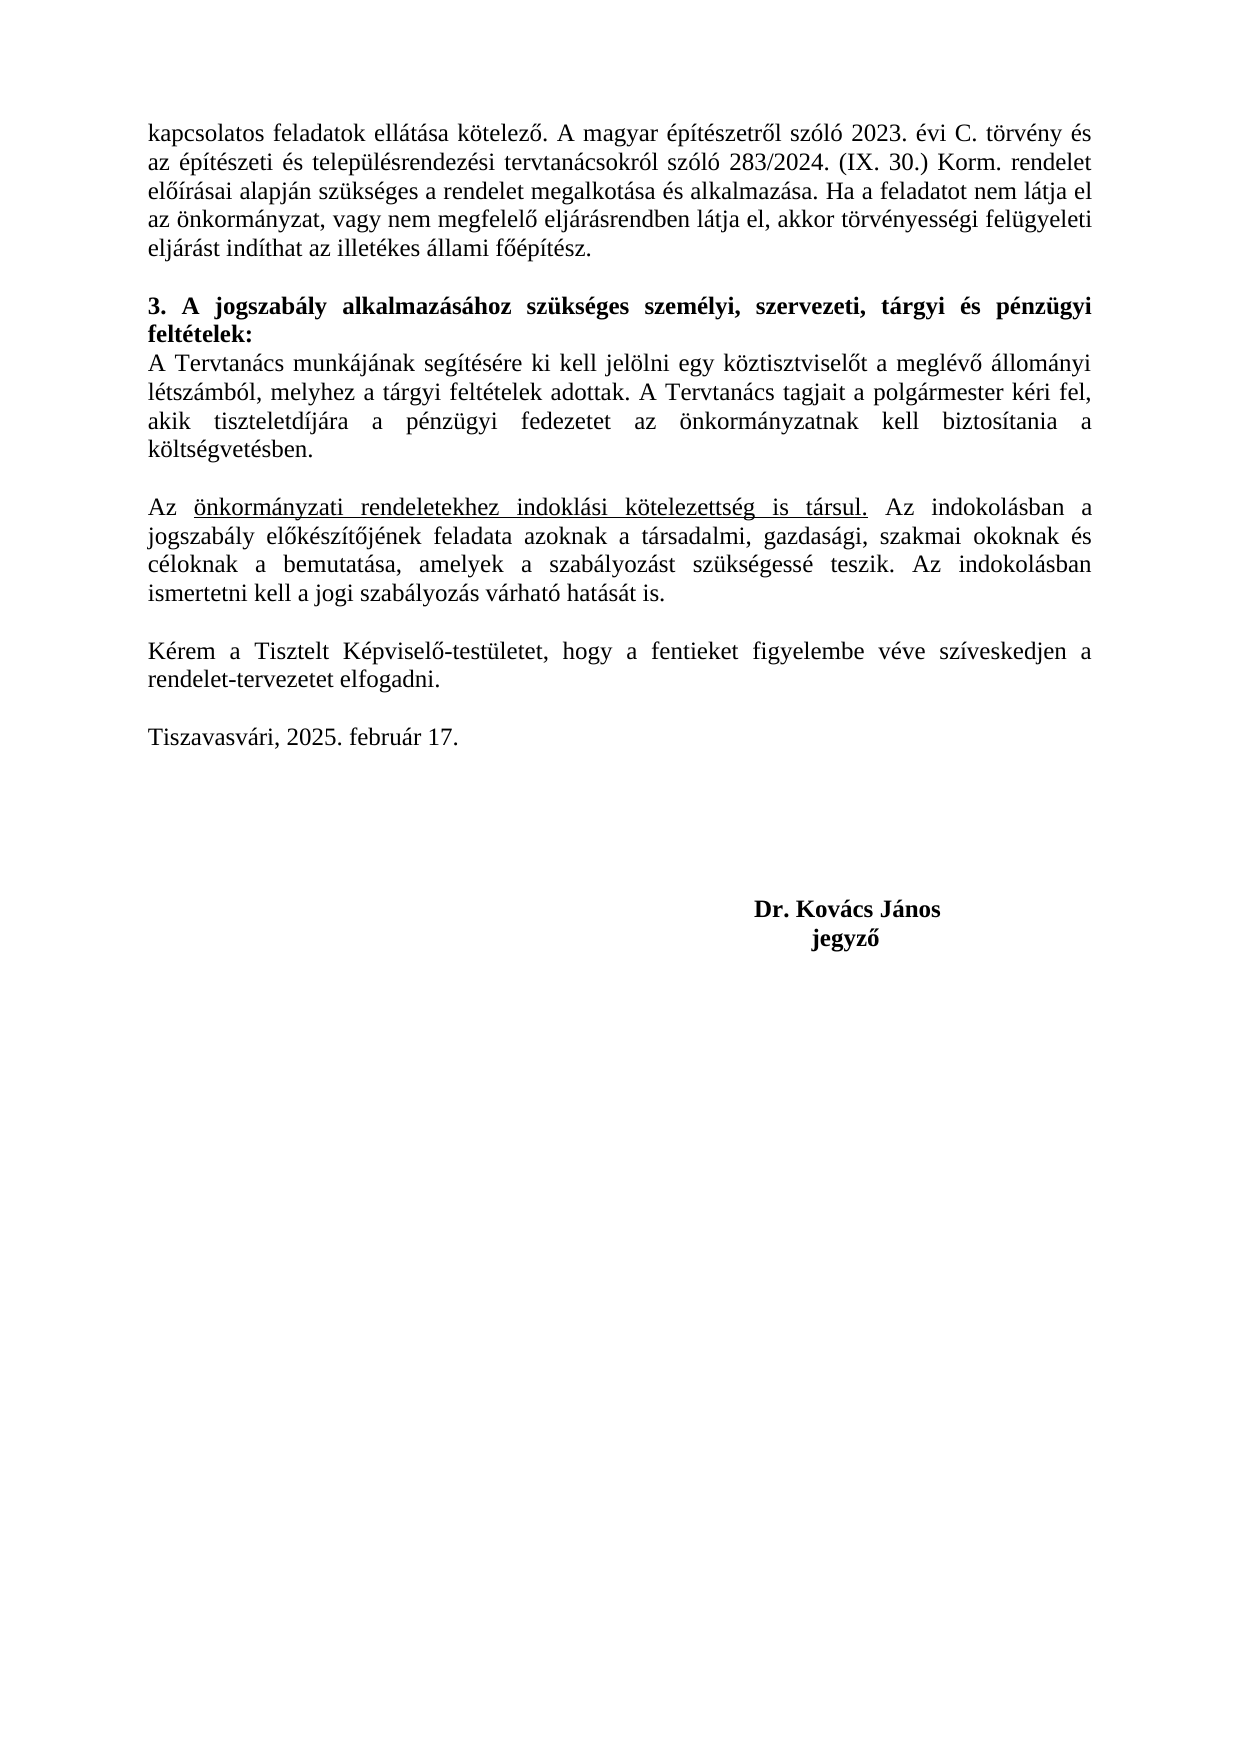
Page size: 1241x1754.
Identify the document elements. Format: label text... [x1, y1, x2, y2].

text jegyző [148, 923, 1093, 952]
text Kérem a Tisztelt Képviselő-testületet, hogy a fentieket figyelembe véve szíveskedjen a rendelet-tervezetet elfogadni. [148, 636, 1093, 693]
text Tiszavasvári, 2025. február 17. [148, 722, 1093, 751]
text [148, 118, 1093, 262]
text Dr. Kovács János [148, 894, 1093, 923]
text A Tervtanács munkájának segítésére ki kell jelölni egy köztisztviselőt a meglévő állományi létszámból, melyhez a tárgyi feltételek adottak. A Tervtanács tagjait a polgármester kéri fel, akik tiszteletdíjára a pénzügyi fedezetet az önkormányzatnak kell biztosítania a költségvetésben. [148, 348, 1093, 463]
text Az önkormányzati rendeletekhez indoklási kötelezettség is társul. Az indokolásban a jogszabály előkészítőjének feladata azoknak a társadalmi, gazdasági, szakmai okoknak és céloknak a bemutatása, amelyek a szabályozást szükségessé teszik. Az indokolásban ismertetni kell a jogi szabályozás várható hatását is. [148, 492, 1093, 607]
text 3. A jogszabály alkalmazásához szükséges személyi, szervezeti, tárgyi és pénzügyi feltételek: [148, 291, 1093, 348]
